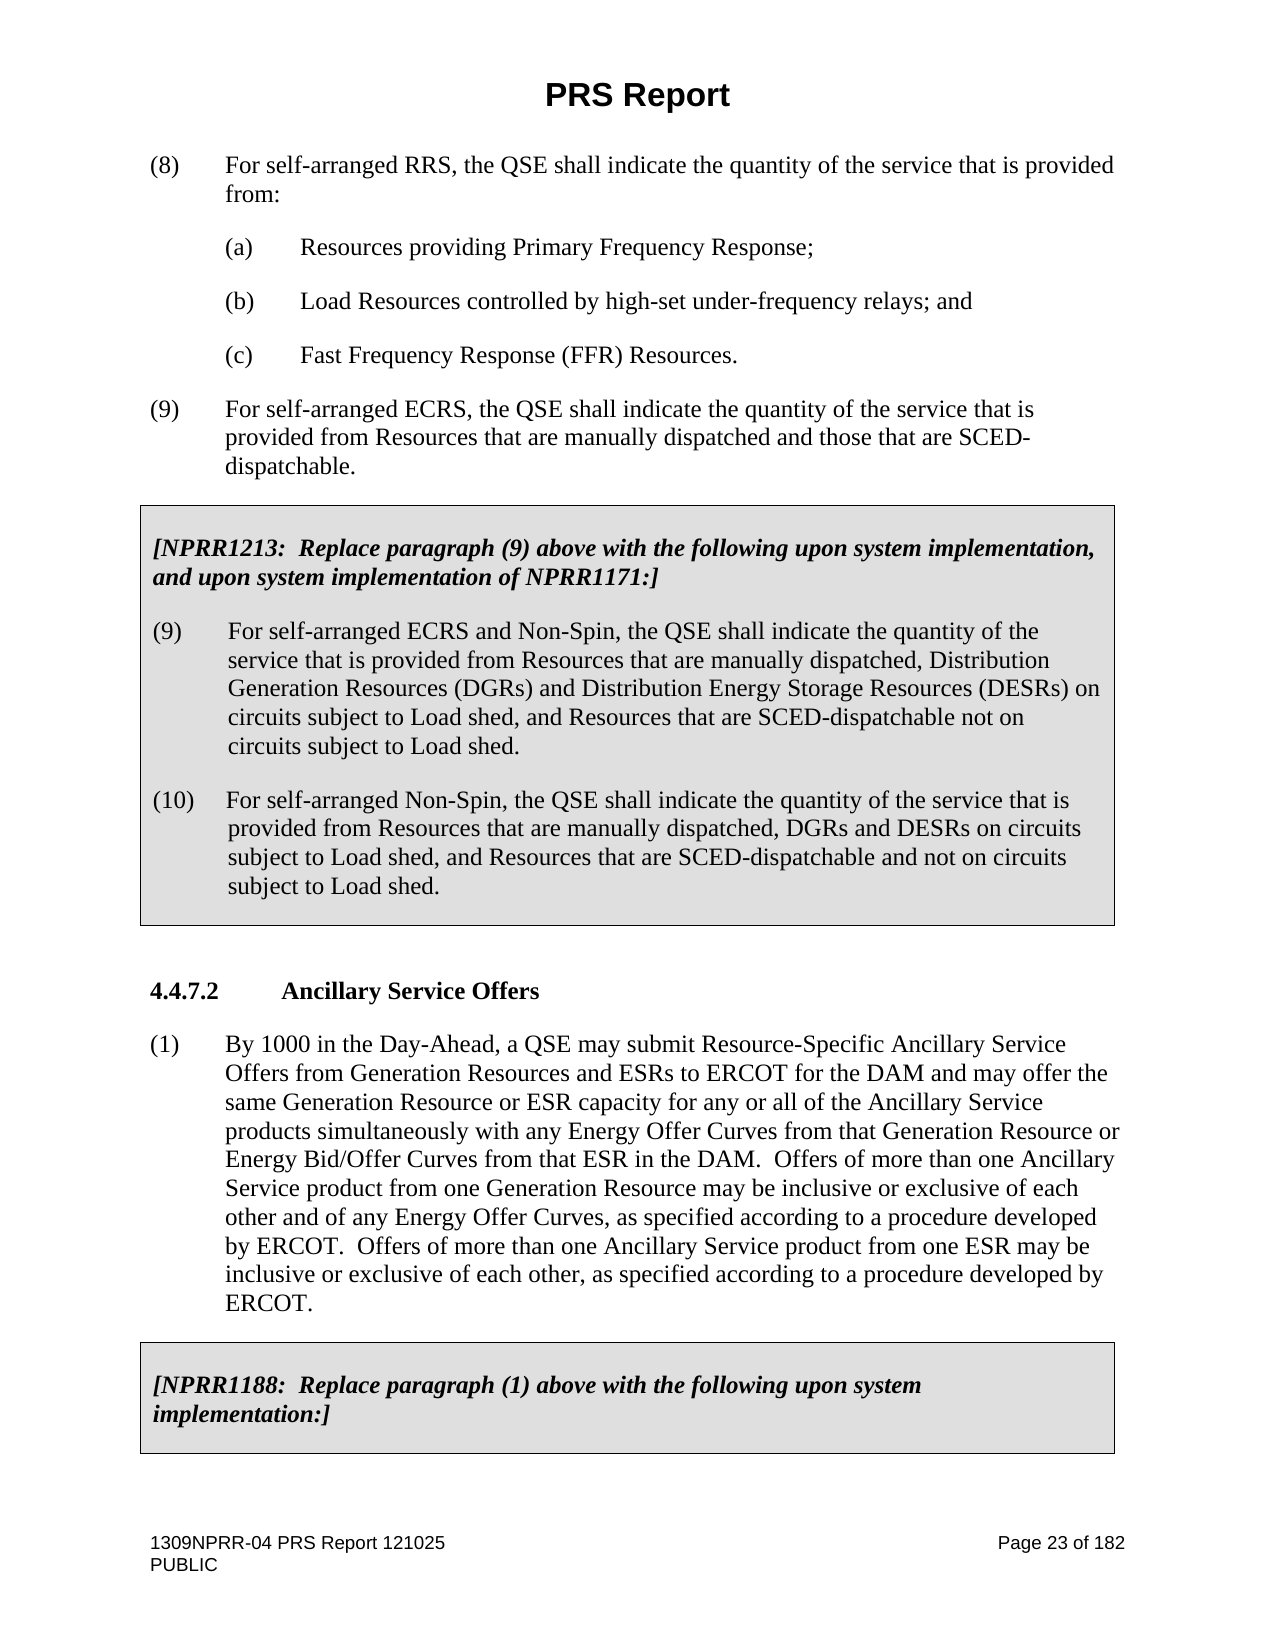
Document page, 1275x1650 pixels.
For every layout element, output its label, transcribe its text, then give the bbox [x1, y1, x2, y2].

text 4.4.7.2 Ancillary Service Offers [150, 976, 1125, 1004]
text (c) Fast Frequency Response (FFR) Resources. [225, 340, 1125, 369]
text (b) Load Resources controlled by high-set under-frequency relays; and [225, 286, 1125, 315]
text (9) For self-arranged ECRS, the QSE shall indicate the quantity of the service that is provided from Resources that are manually dispatched and those that are SCED-dispatchable. [150, 394, 1125, 480]
text (8) For self-arranged RRS, the QSE shall indicate the quantity of the service that is provided from: [150, 150, 1125, 207]
table_header [NPRR1213: Replace paragraph (9) above with the following upon system implementation, and upon system implementation of NPRR1171:] (9) For self-arranged ECRS and Non-Spin, the QSE shall indicate the quantity of the service that is provided from Resources that are manually dispatched, Distribution Generation Resources (DGRs) and Distribution Energy Storage Resources (DESRs) on circuits subject to Load shed, and Resources that are SCED-dispatchable not on circuits subject to Load shed. (10) For self-arranged Non-Spin, the QSE shall indicate the quantity of the service that is provided from Resources that are manually dispatched, DGRs and DESRs on circuits subject to Load shed, and Resources that are SCED-dispatchable and not on circuits subject to Load shed. [141, 506, 1114, 925]
text (a) Resources providing Primary Frequency Response; [225, 232, 1125, 261]
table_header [141, 1343, 1114, 1453]
text (1) By 1000 in the Day-Ahead, a QSE may submit Resource-Specific Ancillary Service Offers from Generation Resources and ESRs to ERCOT for the DAM and may offer the same Generation Resource or ESR capacity for any or all of the Ancillary Service products simultaneously with any Energy Offer Curves from that Generation Resource or Energy Bid/Offer Curves from that ESR in the DAM. Offers of more than one Ancillary Service product from one Generation Resource may be inclusive or exclusive of each other and of any Energy Offer Curves, as specified according to a procedure developed by ERCOT. Offers of more than one Ancillary Service product from one ESR may be inclusive or exclusive of each other, as specified according to a procedure developed by ERCOT. [150, 1029, 1125, 1317]
